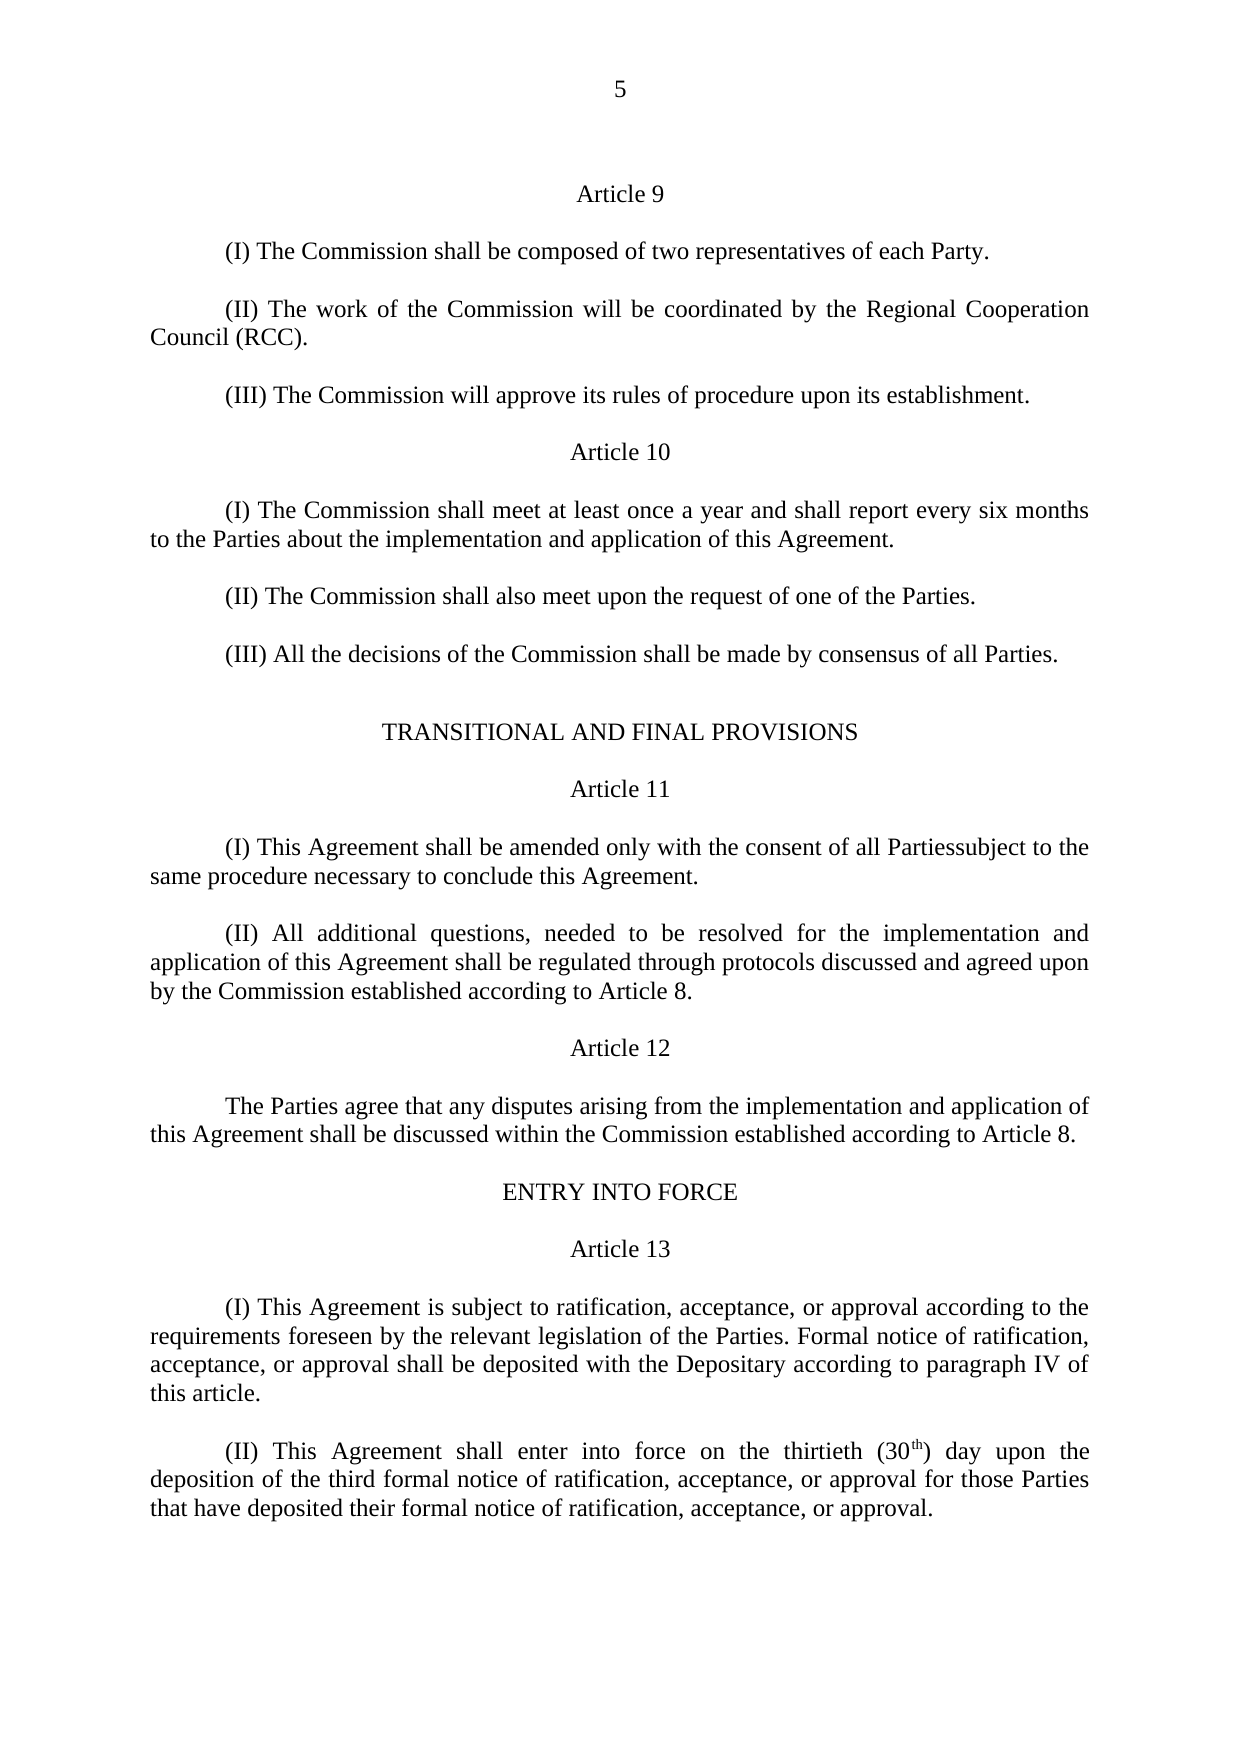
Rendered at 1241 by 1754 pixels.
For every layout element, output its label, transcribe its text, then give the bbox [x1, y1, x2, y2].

text ENTRY INTO FORCE [150, 1177, 1090, 1206]
text (I) This Agreement shall be amended only with the consent of all Partiessubject to the same procedure necessary to conclude this Agreement. [150, 832, 1090, 889]
text (II) All additional questions, needed to be resolved for the implementation and application of this Agreement shall be regulated through protocols discussed and agreed upon by the Commission established according to Article 8. [150, 918, 1090, 1004]
text Article 12 [150, 1033, 1090, 1062]
text (II) The work of the Commission will be coordinated by the Regional Cooperation Council (RCC). [150, 294, 1090, 351]
text TRANSITIONAL AND FINAL PROVISIONS [150, 717, 1090, 746]
text Article 10 [150, 437, 1090, 466]
text (I) The Commission shall meet at least once a year and shall report every six months to the Parties about the implementation and application of this Agreement. [150, 495, 1090, 552]
text The Parties agree that any disputes arising from the implementation and application of this Agreement shall be discussed within the Commission established according to Article 8. [150, 1091, 1090, 1148]
text (II) The Commission shall also meet upon the request of one of the Parties. [150, 581, 1090, 610]
text (I) The Commission shall be composed of two representatives of each Party. [150, 236, 1090, 265]
text (III) The Commission will approve its rules of procedure upon its establishment. [150, 380, 1090, 409]
text Article 9 [150, 179, 1090, 207]
text (II) This Agreement shall enter into force on the thirtieth (30th) day upon the deposition of the third formal notice of ratification, acceptance, or approval for those Parties that have deposited their formal notice of ratification, acceptance, or approval. [150, 1436, 1090, 1522]
text (I) This Agreement is subject to ratification, acceptance, or approval according to the requirements foreseen by the relevant legislation of the Parties. Formal notice of ratification, acceptance, or approval shall be deposited with the Depositary according to paragraph IV of this article. [150, 1292, 1090, 1407]
text Article 13 [150, 1234, 1090, 1263]
text Article 11 [150, 774, 1090, 803]
text (III) All the decisions of the Commission shall be made by consensus of all Parties. [150, 639, 1090, 667]
